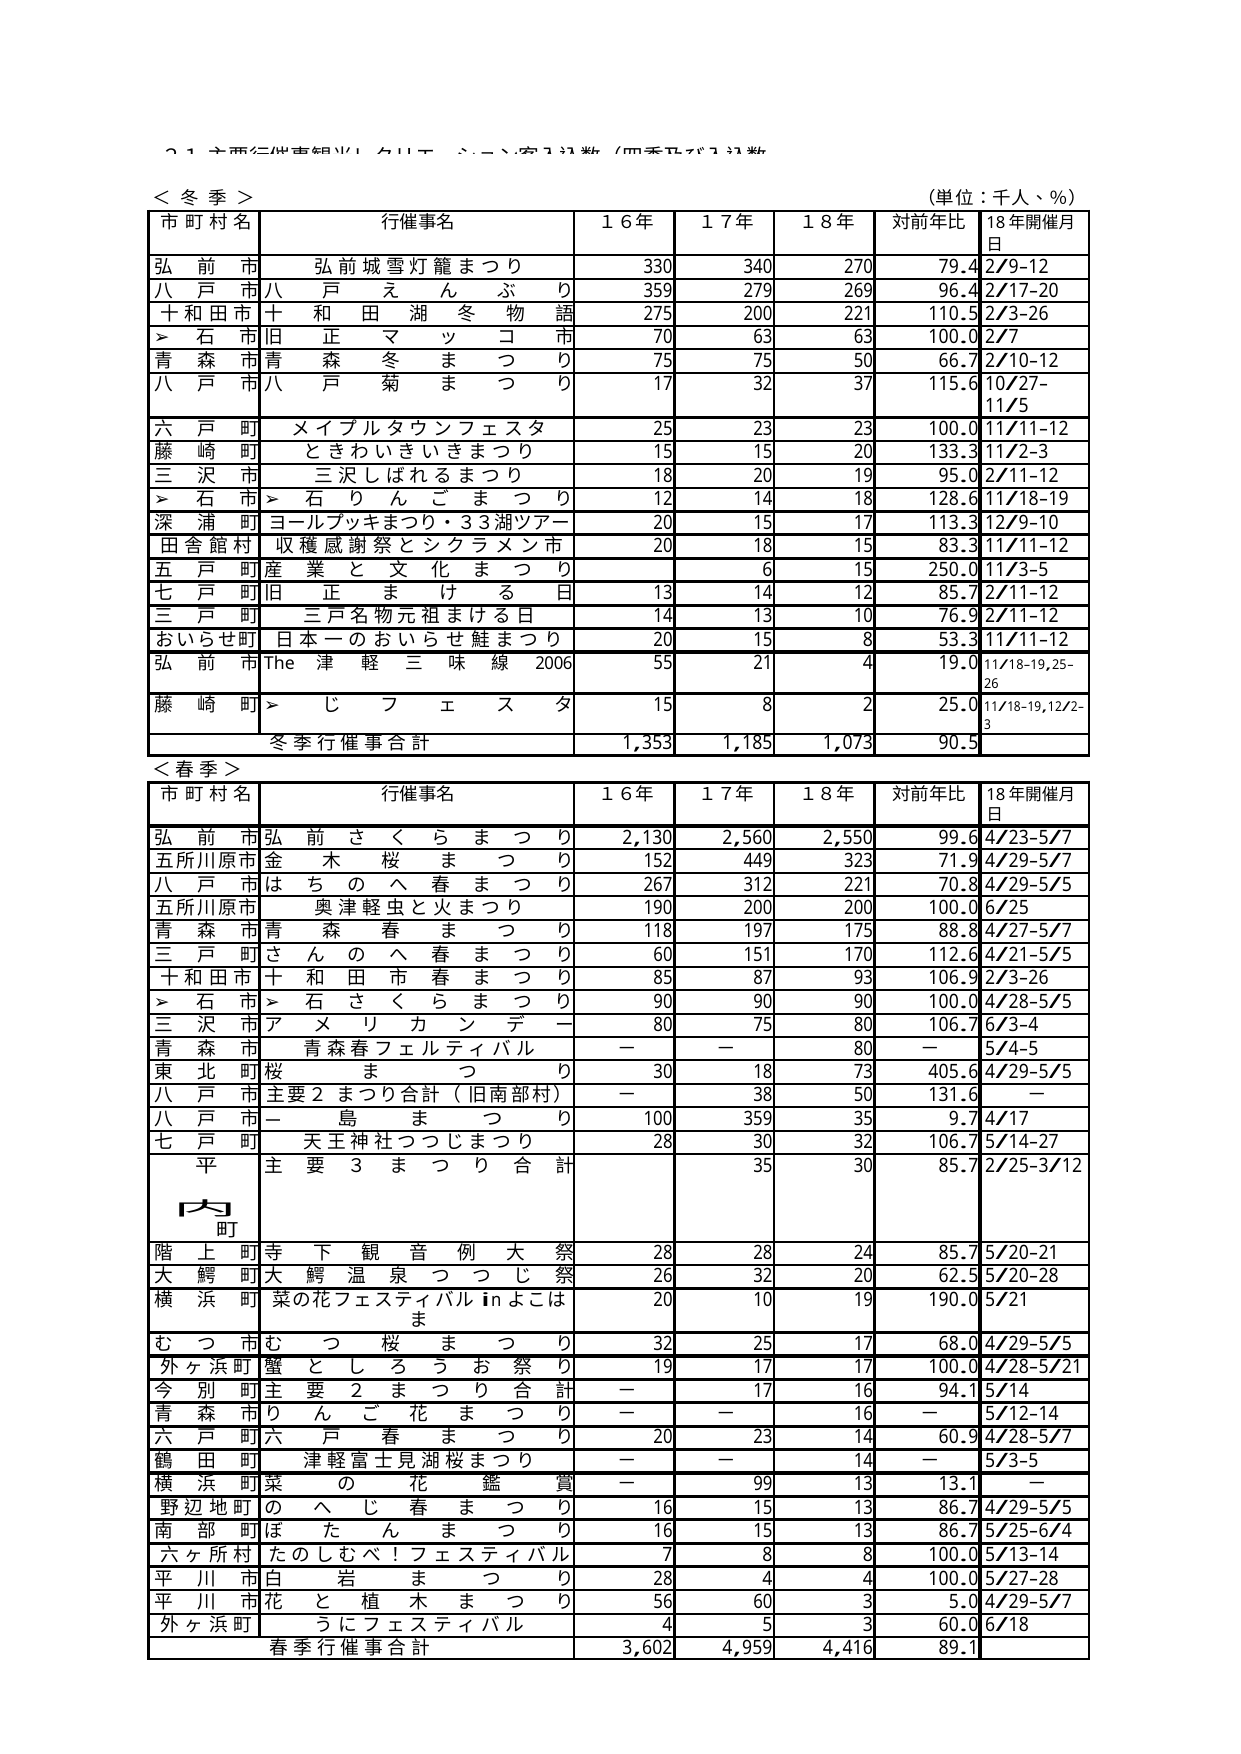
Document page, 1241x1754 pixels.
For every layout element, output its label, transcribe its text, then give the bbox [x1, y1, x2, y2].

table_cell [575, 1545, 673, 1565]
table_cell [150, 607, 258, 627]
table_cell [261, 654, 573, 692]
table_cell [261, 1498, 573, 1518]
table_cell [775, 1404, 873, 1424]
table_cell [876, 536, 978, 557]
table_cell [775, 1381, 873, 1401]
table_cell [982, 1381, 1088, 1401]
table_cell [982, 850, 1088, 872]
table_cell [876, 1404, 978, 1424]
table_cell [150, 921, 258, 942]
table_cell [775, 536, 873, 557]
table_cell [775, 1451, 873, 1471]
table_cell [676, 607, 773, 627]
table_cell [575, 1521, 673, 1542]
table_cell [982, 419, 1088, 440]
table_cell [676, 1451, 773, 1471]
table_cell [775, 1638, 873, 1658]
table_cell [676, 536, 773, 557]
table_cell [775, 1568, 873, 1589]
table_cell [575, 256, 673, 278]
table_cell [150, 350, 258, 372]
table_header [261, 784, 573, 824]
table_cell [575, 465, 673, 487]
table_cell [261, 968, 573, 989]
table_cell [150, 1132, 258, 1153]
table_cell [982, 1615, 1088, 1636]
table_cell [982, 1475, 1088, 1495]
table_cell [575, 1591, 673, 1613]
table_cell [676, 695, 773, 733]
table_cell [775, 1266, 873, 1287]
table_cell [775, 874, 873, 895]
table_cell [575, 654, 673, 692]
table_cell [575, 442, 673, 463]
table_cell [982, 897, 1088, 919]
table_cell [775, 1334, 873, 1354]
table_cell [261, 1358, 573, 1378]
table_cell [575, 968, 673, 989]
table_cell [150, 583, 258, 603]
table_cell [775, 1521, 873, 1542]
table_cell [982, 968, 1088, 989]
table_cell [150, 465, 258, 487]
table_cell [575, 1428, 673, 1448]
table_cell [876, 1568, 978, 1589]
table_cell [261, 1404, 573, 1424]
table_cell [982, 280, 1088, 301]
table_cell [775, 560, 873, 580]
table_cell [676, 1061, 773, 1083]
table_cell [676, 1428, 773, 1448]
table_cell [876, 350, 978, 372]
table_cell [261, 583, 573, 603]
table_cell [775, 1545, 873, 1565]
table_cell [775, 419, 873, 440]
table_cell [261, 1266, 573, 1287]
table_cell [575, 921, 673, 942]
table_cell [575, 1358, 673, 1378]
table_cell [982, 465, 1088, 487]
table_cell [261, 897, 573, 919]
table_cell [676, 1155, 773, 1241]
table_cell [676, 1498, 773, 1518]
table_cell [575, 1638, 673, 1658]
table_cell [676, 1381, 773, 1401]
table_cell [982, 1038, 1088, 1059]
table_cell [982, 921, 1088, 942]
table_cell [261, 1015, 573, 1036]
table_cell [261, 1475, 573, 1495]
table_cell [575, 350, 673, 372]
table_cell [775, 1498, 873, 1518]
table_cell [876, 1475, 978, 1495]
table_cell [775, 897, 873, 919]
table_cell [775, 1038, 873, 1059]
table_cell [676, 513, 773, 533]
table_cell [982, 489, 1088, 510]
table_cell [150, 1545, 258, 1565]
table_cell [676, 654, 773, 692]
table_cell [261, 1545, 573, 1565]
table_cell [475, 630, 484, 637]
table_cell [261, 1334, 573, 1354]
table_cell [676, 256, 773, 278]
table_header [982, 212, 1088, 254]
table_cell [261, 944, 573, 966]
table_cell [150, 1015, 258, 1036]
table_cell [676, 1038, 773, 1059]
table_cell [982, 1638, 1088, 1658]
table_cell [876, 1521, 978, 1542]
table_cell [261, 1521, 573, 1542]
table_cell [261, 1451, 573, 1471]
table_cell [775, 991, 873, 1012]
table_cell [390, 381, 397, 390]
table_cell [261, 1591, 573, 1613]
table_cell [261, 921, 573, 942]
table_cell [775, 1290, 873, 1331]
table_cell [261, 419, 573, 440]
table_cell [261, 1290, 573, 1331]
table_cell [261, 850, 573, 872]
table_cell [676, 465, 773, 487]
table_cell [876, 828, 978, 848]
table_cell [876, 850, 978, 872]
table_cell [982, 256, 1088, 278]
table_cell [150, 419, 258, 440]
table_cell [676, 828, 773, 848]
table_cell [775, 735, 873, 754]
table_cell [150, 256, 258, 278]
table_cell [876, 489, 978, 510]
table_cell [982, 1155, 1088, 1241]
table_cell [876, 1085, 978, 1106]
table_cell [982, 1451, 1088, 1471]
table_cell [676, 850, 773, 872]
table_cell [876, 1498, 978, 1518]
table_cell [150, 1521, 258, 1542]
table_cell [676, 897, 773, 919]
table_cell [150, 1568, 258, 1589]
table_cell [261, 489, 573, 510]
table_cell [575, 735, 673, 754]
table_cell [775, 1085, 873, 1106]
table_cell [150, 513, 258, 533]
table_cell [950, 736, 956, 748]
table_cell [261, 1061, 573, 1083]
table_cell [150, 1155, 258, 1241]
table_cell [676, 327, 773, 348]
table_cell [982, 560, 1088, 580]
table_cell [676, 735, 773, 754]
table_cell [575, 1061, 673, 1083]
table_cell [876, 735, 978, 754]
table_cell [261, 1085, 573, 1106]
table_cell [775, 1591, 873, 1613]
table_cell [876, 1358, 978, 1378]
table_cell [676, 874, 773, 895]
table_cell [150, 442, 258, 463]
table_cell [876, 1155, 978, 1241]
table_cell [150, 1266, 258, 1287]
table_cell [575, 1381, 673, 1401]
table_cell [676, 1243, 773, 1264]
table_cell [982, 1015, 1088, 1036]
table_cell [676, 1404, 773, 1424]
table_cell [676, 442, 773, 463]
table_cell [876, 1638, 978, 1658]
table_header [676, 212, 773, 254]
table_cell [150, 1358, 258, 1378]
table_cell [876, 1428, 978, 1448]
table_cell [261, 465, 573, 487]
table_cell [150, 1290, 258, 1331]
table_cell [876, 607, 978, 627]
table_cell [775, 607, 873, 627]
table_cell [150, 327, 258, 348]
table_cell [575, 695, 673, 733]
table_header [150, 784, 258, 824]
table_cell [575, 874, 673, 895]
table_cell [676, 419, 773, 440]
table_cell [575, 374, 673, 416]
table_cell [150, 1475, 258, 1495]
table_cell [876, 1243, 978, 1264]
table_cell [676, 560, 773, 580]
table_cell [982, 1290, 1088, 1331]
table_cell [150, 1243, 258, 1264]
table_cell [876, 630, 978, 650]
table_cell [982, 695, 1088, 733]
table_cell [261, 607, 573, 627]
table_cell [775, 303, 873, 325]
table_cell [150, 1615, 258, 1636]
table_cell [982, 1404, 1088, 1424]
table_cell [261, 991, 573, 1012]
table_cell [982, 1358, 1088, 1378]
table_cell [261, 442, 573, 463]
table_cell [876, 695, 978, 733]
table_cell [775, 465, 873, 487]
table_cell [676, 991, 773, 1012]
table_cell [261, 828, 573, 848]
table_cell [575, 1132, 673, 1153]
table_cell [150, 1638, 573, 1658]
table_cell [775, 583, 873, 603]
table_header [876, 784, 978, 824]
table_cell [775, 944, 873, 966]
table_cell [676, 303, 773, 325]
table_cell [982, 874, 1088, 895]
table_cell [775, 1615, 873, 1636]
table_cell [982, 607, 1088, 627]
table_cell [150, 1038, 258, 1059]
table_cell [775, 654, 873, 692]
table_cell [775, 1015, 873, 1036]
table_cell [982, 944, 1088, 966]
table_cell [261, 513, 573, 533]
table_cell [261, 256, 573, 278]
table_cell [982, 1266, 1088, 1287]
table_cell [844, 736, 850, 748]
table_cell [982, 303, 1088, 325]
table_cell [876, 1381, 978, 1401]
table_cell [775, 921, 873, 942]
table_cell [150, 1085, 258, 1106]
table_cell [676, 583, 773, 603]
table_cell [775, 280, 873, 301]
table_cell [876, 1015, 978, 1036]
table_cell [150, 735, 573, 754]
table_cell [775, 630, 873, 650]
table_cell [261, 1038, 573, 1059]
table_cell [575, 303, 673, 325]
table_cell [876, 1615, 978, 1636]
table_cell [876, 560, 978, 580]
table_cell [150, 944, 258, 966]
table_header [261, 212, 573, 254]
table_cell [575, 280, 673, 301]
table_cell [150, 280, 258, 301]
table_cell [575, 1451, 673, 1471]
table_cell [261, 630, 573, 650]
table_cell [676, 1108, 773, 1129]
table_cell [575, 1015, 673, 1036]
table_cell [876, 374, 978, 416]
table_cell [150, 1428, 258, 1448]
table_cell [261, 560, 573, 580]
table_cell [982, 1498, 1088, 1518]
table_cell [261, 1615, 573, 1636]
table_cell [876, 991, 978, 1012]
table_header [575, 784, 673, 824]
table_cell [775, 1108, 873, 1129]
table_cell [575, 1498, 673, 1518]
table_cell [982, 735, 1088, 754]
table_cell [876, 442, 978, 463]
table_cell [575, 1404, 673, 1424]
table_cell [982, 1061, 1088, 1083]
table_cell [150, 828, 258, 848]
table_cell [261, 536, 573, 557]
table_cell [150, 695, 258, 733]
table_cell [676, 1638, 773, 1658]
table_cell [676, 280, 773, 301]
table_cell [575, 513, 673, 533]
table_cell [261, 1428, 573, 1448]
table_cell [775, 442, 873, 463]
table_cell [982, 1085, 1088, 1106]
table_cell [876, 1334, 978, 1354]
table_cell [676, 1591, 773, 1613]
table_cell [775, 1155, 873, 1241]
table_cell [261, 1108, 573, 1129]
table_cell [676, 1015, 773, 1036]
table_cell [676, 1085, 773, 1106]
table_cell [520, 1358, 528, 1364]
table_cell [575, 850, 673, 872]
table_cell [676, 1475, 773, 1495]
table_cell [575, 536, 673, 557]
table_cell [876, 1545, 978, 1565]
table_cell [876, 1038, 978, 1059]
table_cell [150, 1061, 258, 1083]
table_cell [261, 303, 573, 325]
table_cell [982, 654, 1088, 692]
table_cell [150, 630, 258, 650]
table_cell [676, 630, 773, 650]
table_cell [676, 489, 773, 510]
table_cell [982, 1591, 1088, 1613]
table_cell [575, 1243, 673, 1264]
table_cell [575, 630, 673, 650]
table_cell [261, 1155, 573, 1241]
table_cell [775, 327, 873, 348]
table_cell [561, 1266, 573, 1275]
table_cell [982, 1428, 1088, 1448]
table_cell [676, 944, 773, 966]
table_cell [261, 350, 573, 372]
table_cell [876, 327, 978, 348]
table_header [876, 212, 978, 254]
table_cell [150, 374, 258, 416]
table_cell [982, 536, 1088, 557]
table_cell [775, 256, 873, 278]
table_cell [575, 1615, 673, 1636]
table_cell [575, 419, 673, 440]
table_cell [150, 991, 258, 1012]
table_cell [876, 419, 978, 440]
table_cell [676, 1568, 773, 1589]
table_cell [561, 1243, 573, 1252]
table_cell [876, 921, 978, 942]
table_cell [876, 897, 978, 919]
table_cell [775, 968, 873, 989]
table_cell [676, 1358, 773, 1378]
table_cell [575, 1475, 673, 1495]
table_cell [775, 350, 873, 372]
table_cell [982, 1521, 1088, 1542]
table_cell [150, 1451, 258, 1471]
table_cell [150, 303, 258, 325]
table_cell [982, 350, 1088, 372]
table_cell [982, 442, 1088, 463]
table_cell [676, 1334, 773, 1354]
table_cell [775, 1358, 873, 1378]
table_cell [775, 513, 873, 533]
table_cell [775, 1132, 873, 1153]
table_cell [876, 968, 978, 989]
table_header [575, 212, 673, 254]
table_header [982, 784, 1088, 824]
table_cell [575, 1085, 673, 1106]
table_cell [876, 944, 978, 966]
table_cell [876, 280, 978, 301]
text ＜ 春 季 ＞ [152, 757, 1155, 781]
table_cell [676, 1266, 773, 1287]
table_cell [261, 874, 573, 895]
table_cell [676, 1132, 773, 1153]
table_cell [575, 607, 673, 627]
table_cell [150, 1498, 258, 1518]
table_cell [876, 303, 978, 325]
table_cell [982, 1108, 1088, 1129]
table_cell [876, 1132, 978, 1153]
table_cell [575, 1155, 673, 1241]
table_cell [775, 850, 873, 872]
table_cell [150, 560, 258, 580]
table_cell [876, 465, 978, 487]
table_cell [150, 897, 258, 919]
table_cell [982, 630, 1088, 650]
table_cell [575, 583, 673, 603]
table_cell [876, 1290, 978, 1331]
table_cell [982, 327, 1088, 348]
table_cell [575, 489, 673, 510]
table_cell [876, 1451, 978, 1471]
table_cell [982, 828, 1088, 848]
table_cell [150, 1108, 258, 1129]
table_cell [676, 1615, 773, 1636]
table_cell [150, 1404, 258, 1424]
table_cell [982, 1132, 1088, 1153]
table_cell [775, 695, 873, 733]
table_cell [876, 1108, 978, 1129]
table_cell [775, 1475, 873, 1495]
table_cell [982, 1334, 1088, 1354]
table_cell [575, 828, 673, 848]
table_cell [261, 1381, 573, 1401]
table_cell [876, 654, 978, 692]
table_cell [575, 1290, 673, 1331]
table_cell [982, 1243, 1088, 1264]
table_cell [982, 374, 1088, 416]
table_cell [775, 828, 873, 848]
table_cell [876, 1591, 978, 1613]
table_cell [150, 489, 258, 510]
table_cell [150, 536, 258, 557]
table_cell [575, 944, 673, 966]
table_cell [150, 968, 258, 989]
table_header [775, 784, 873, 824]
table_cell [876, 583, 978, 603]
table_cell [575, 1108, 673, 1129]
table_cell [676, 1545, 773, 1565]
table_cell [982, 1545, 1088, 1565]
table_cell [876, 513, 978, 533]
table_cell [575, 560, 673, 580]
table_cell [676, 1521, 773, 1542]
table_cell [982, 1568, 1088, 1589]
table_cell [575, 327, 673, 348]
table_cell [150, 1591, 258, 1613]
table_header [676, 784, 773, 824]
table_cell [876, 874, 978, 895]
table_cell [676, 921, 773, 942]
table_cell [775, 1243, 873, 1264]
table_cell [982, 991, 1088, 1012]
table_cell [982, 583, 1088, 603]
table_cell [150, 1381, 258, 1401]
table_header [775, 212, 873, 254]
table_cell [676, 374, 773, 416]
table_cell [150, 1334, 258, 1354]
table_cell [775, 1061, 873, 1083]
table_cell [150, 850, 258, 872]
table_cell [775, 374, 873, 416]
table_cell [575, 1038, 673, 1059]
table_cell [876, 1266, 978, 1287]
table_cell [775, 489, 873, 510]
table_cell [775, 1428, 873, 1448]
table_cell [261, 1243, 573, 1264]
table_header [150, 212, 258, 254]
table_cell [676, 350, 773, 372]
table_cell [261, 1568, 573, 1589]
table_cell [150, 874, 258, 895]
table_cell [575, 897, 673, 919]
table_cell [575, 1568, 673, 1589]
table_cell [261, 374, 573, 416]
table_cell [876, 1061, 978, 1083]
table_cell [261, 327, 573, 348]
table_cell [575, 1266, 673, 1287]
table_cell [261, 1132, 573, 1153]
text ＜ 冬 季 ＞ （単位：千人、％） [152, 185, 1155, 209]
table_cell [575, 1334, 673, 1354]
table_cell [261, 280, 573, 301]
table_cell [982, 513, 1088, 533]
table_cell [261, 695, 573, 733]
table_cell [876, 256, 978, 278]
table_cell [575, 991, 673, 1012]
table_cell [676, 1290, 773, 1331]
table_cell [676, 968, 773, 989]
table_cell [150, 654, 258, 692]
